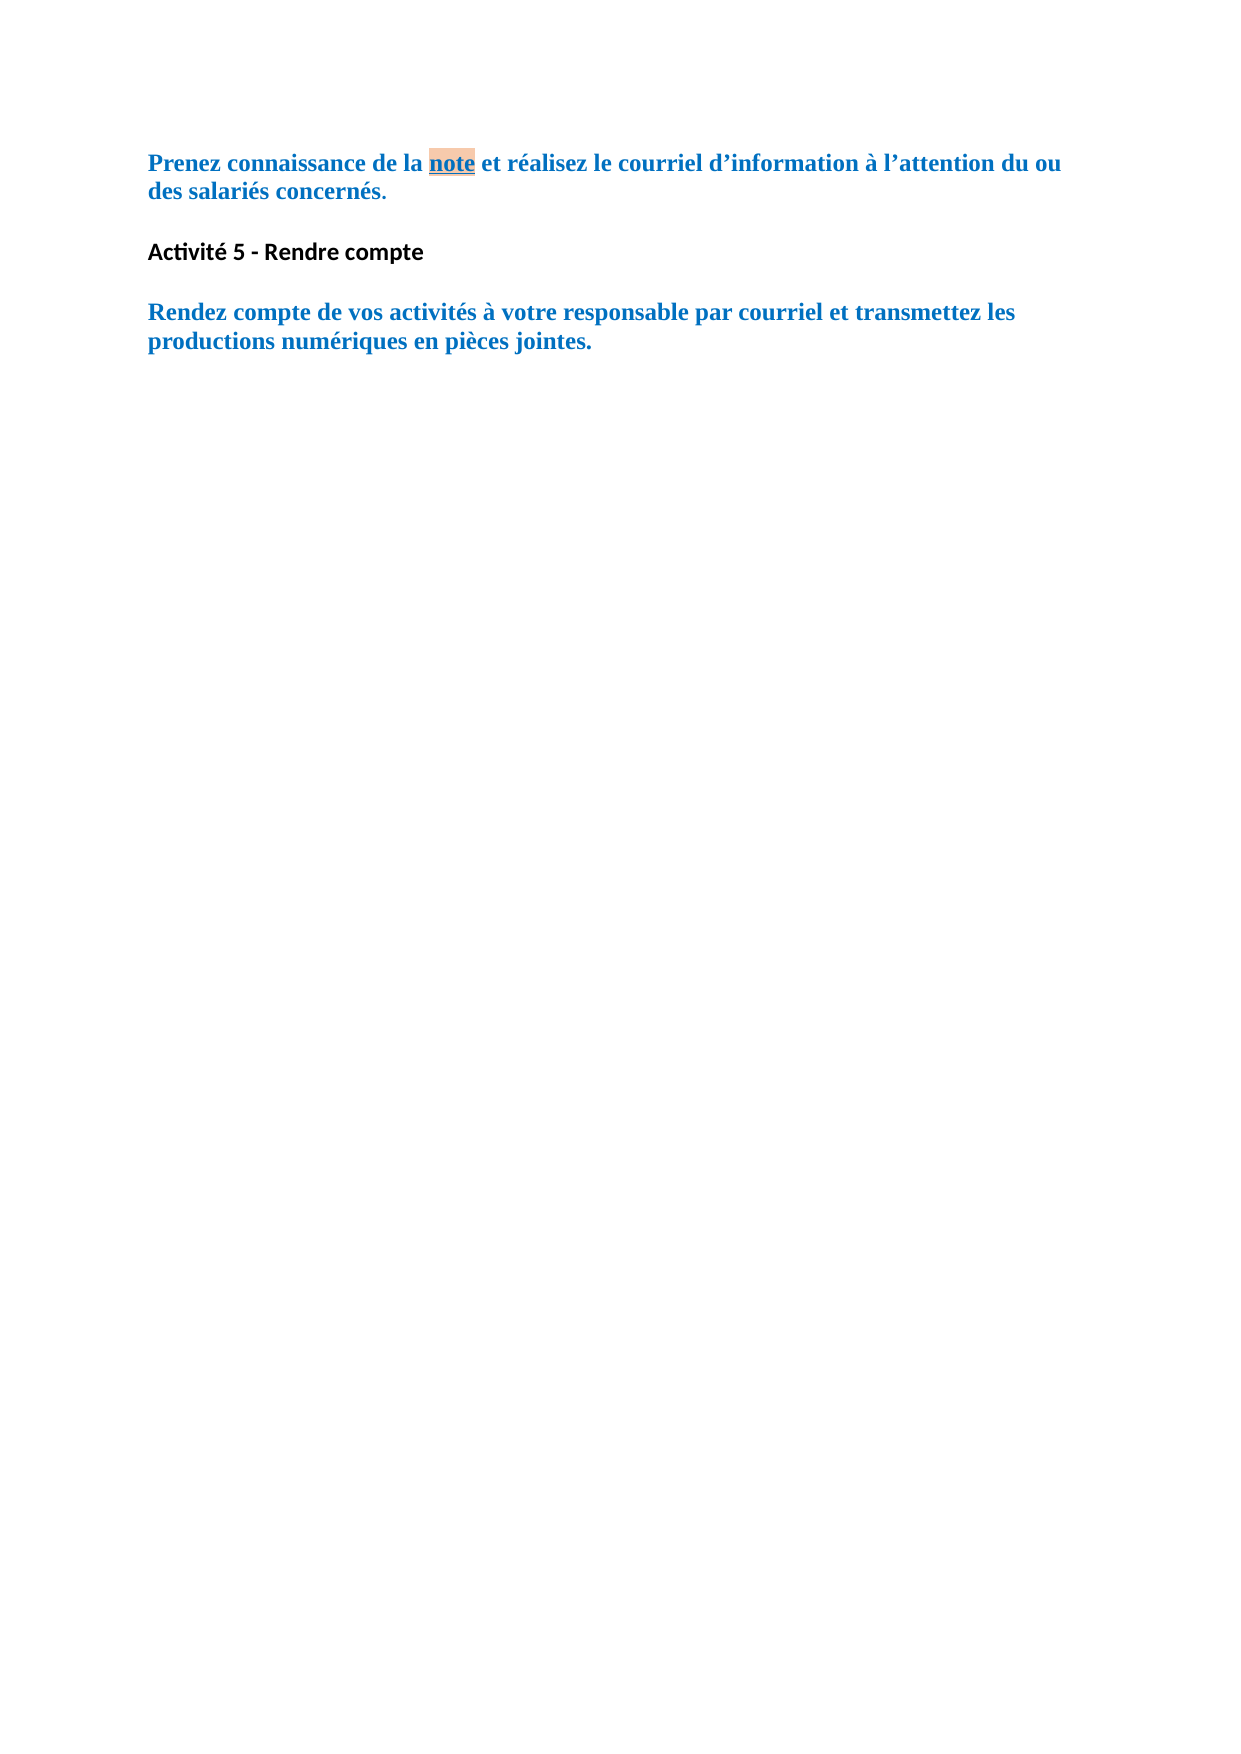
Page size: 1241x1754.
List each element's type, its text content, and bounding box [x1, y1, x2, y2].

text Rendez compte de vos activités à votre responsable par courriel et transmettez les productions numériques en pièces jointes. [148, 297, 1093, 354]
text Activité 5 - Rendre compte [148, 236, 1093, 266]
text Prenez connaissance de la note et réalisez le courriel d’information à l’attention du ou des salariés concernés. [148, 148, 1093, 205]
